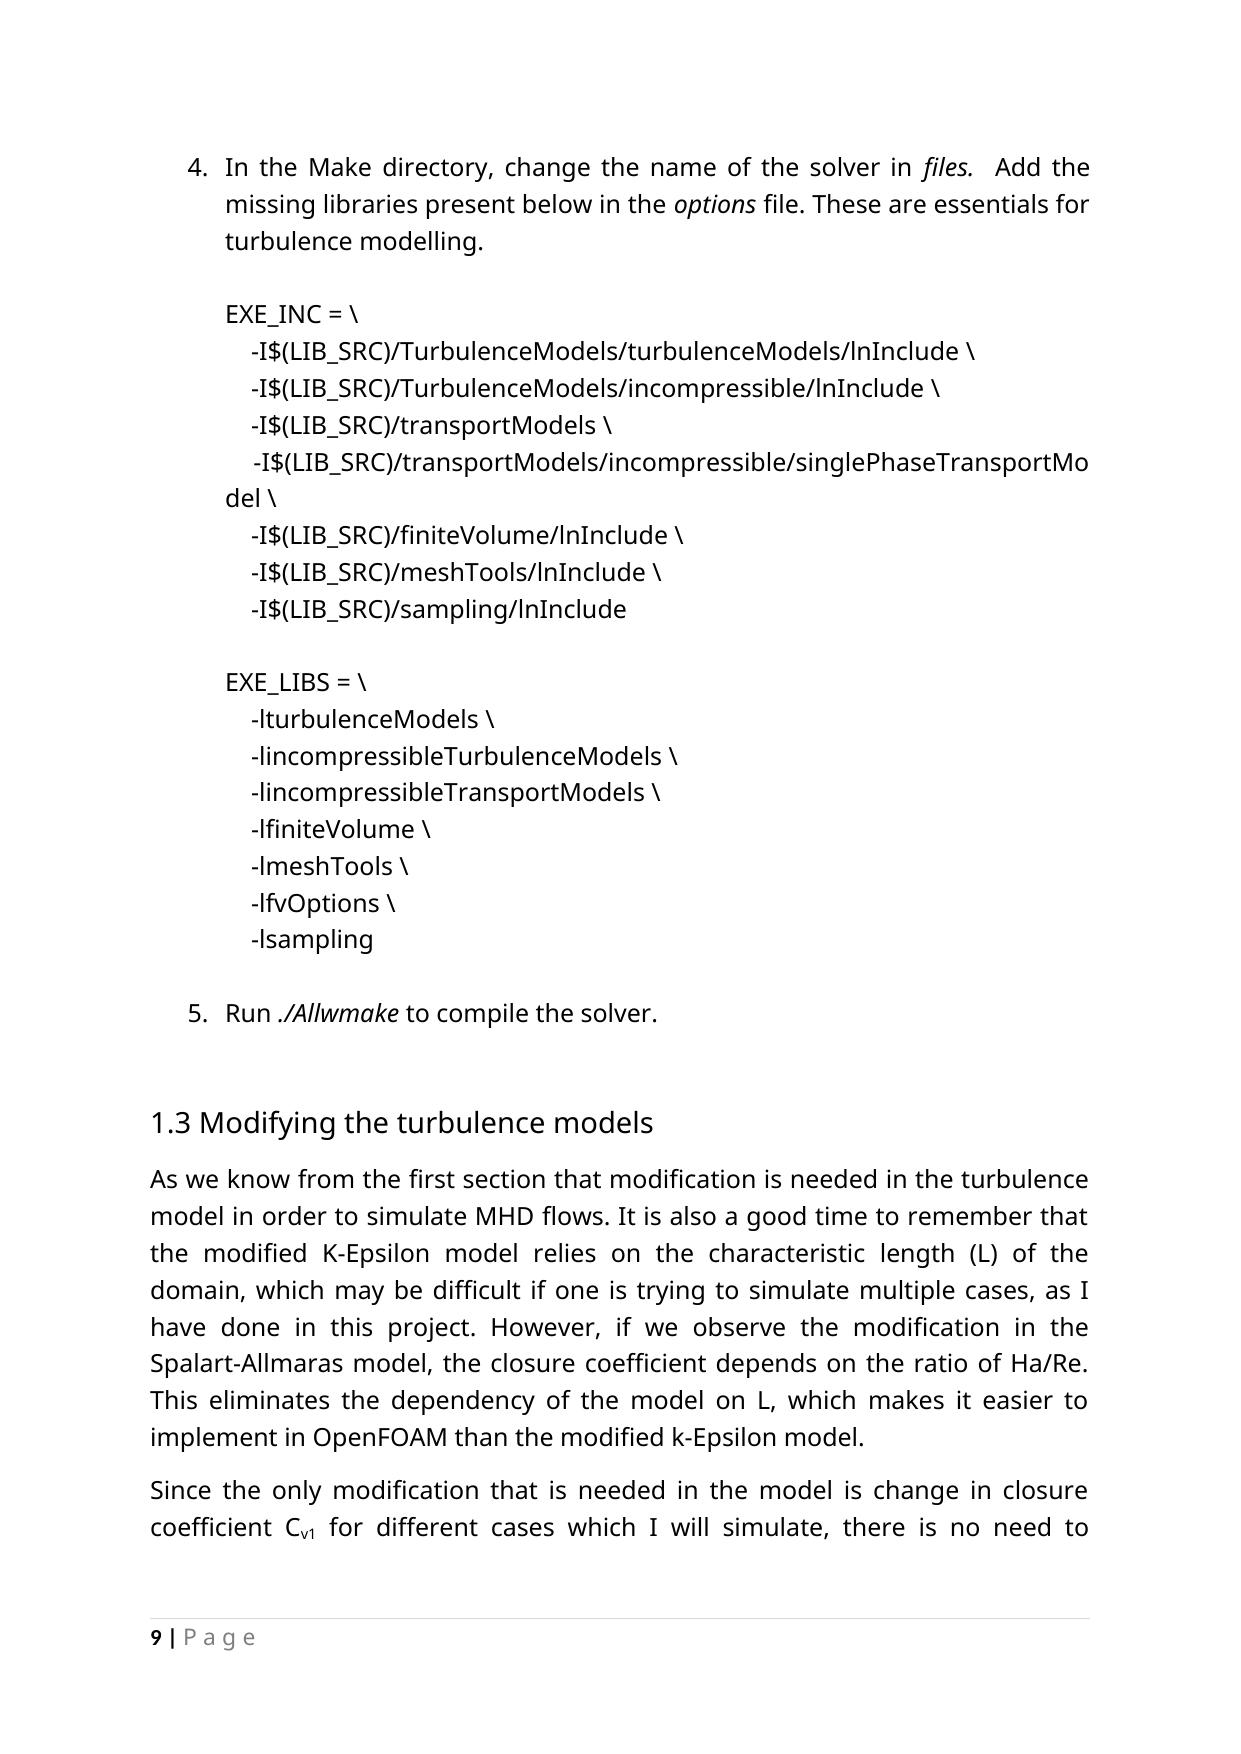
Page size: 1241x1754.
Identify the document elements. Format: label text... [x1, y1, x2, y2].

list Run ./Allwmake to compile the solver. [187, 996, 1090, 1030]
list -I$(LIB_SRC)/transportModels/incompressible/singlePhaseTransportModel \ [225, 444, 1090, 515]
list -lincompressibleTransportModels \ [225, 775, 1090, 809]
list -lmeshTools \ [225, 849, 1090, 883]
list -lfvOptions \ [225, 885, 1090, 919]
list In the Make directory, change the name of the solver in files. Add the missing libraries present below in the options file. These are essentials for turbulence modelling. [187, 150, 1090, 258]
list -lincompressibleTurbulenceModels \ [225, 738, 1090, 772]
list -I$(LIB_SRC)/meshTools/lnInclude \ [225, 554, 1090, 588]
list EXE_INC = \ [225, 297, 1090, 331]
list -I$(LIB_SRC)/sampling/lnInclude [225, 591, 1090, 625]
list -lfiniteVolume \ [225, 812, 1090, 846]
list -I$(LIB_SRC)/transportModels \ [225, 407, 1090, 441]
list EXE_LIBS = \ [225, 665, 1090, 699]
text As we know from the first section that modification is needed in the turbulence model in order to simulate MHD flows. It is also a good time to remember that the modified K-Epsilon model relies on the characteristic length (L) of the domain, which may be difficult if one is trying to simulate multiple cases, as I have done in this project. However, if we observe the modification in the Spalart-Allmaras model, the closure coefficient depends on the ratio of Ha/Re. This eliminates the dependency of the model on L, which makes it easier to implement in OpenFOAM than the modified k-Epsilon model. [150, 1162, 1090, 1453]
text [150, 1473, 1090, 1544]
list -lturbulenceModels \ [225, 702, 1090, 736]
list -I$(LIB_SRC)/finiteVolume/lnInclude \ [225, 518, 1090, 552]
list -I$(LIB_SRC)/TurbulenceModels/incompressible/lnInclude \ [225, 371, 1090, 405]
text 1.3 Modifying the turbulence models [150, 1103, 1090, 1142]
list -lsampling [225, 922, 1090, 956]
list -I$(LIB_SRC)/TurbulenceModels/turbulenceModels/lnInclude \ [225, 334, 1090, 368]
